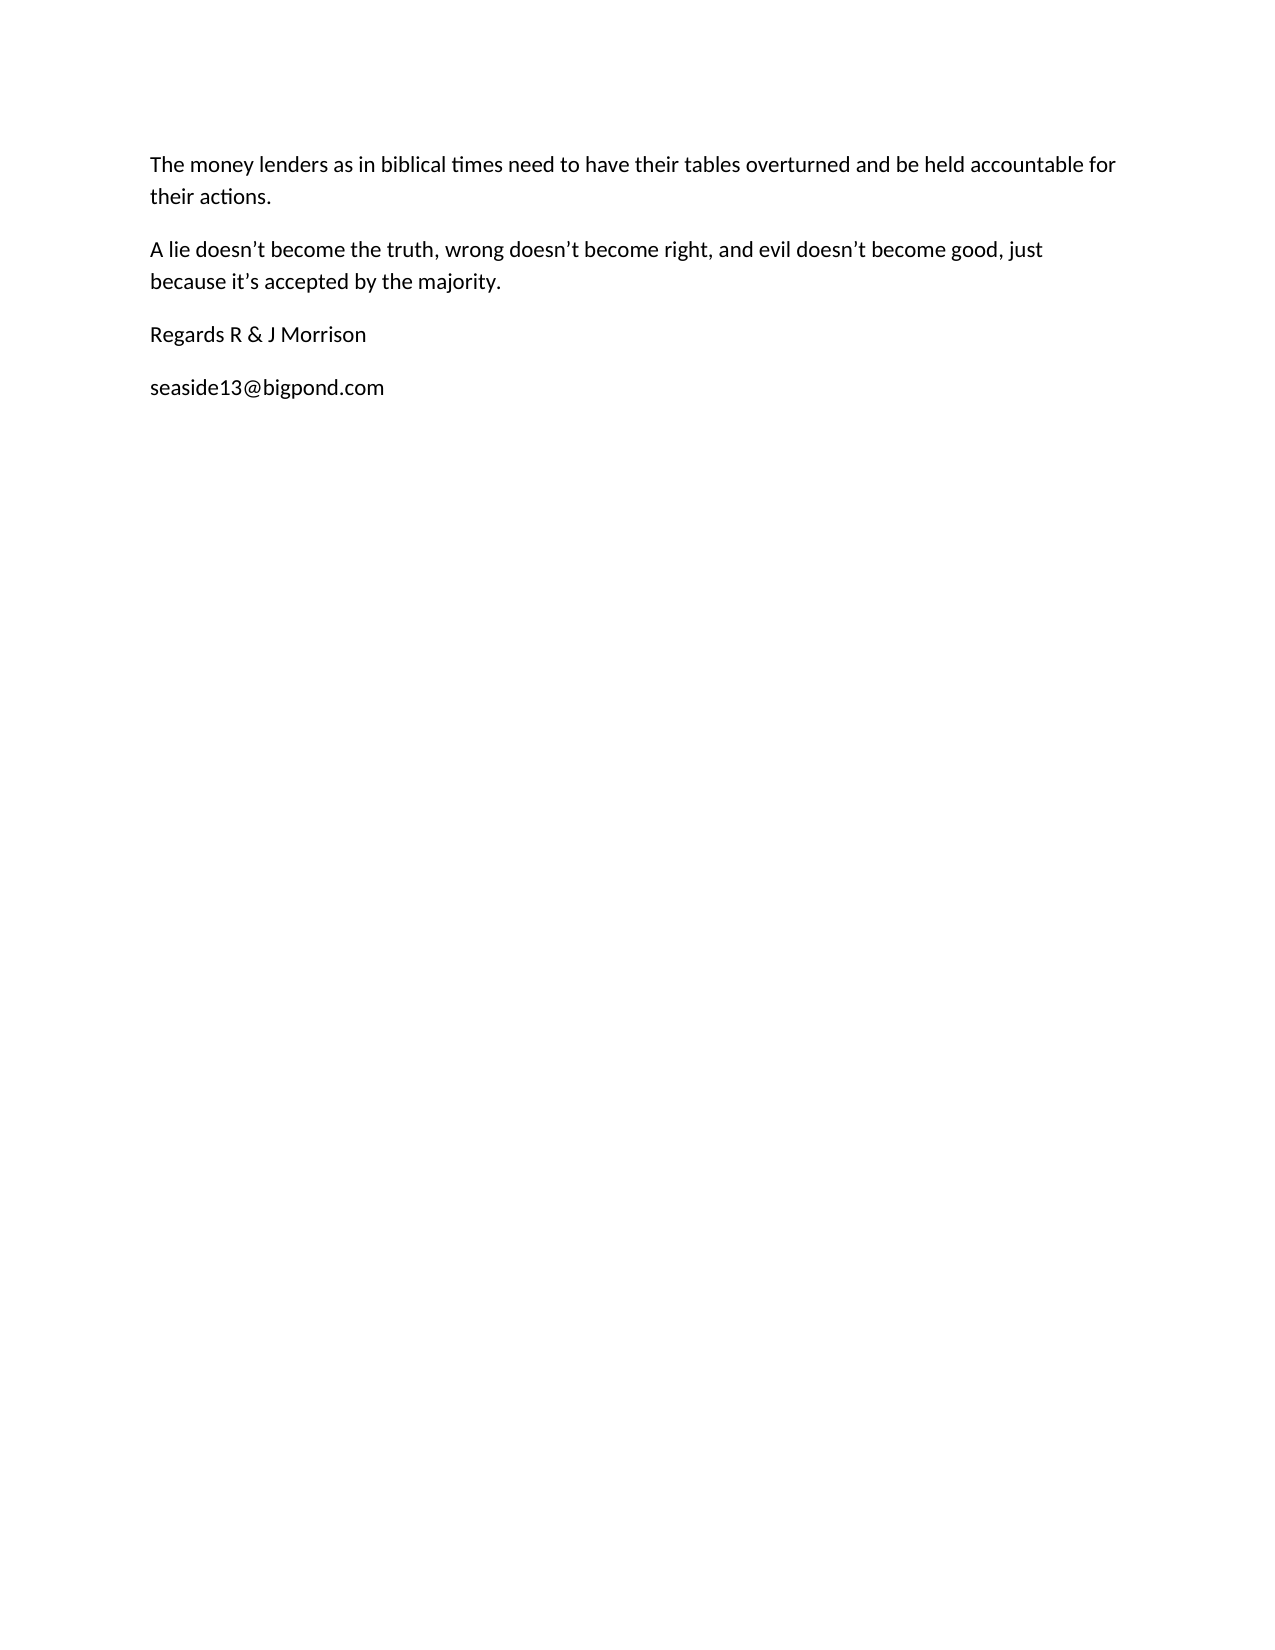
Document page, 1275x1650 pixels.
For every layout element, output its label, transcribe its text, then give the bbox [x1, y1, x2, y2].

text The money lenders as in biblical times need to have their tables overturned and be held accountable for their actions. [150, 150, 1125, 210]
text Regards R & J Morrison [150, 320, 1125, 348]
text seaside13@bigpond.com [150, 373, 1125, 401]
text A lie doesn’t become the truth, wrong doesn’t become right, and evil doesn’t become good, just because it’s accepted by the majority. [150, 235, 1125, 295]
